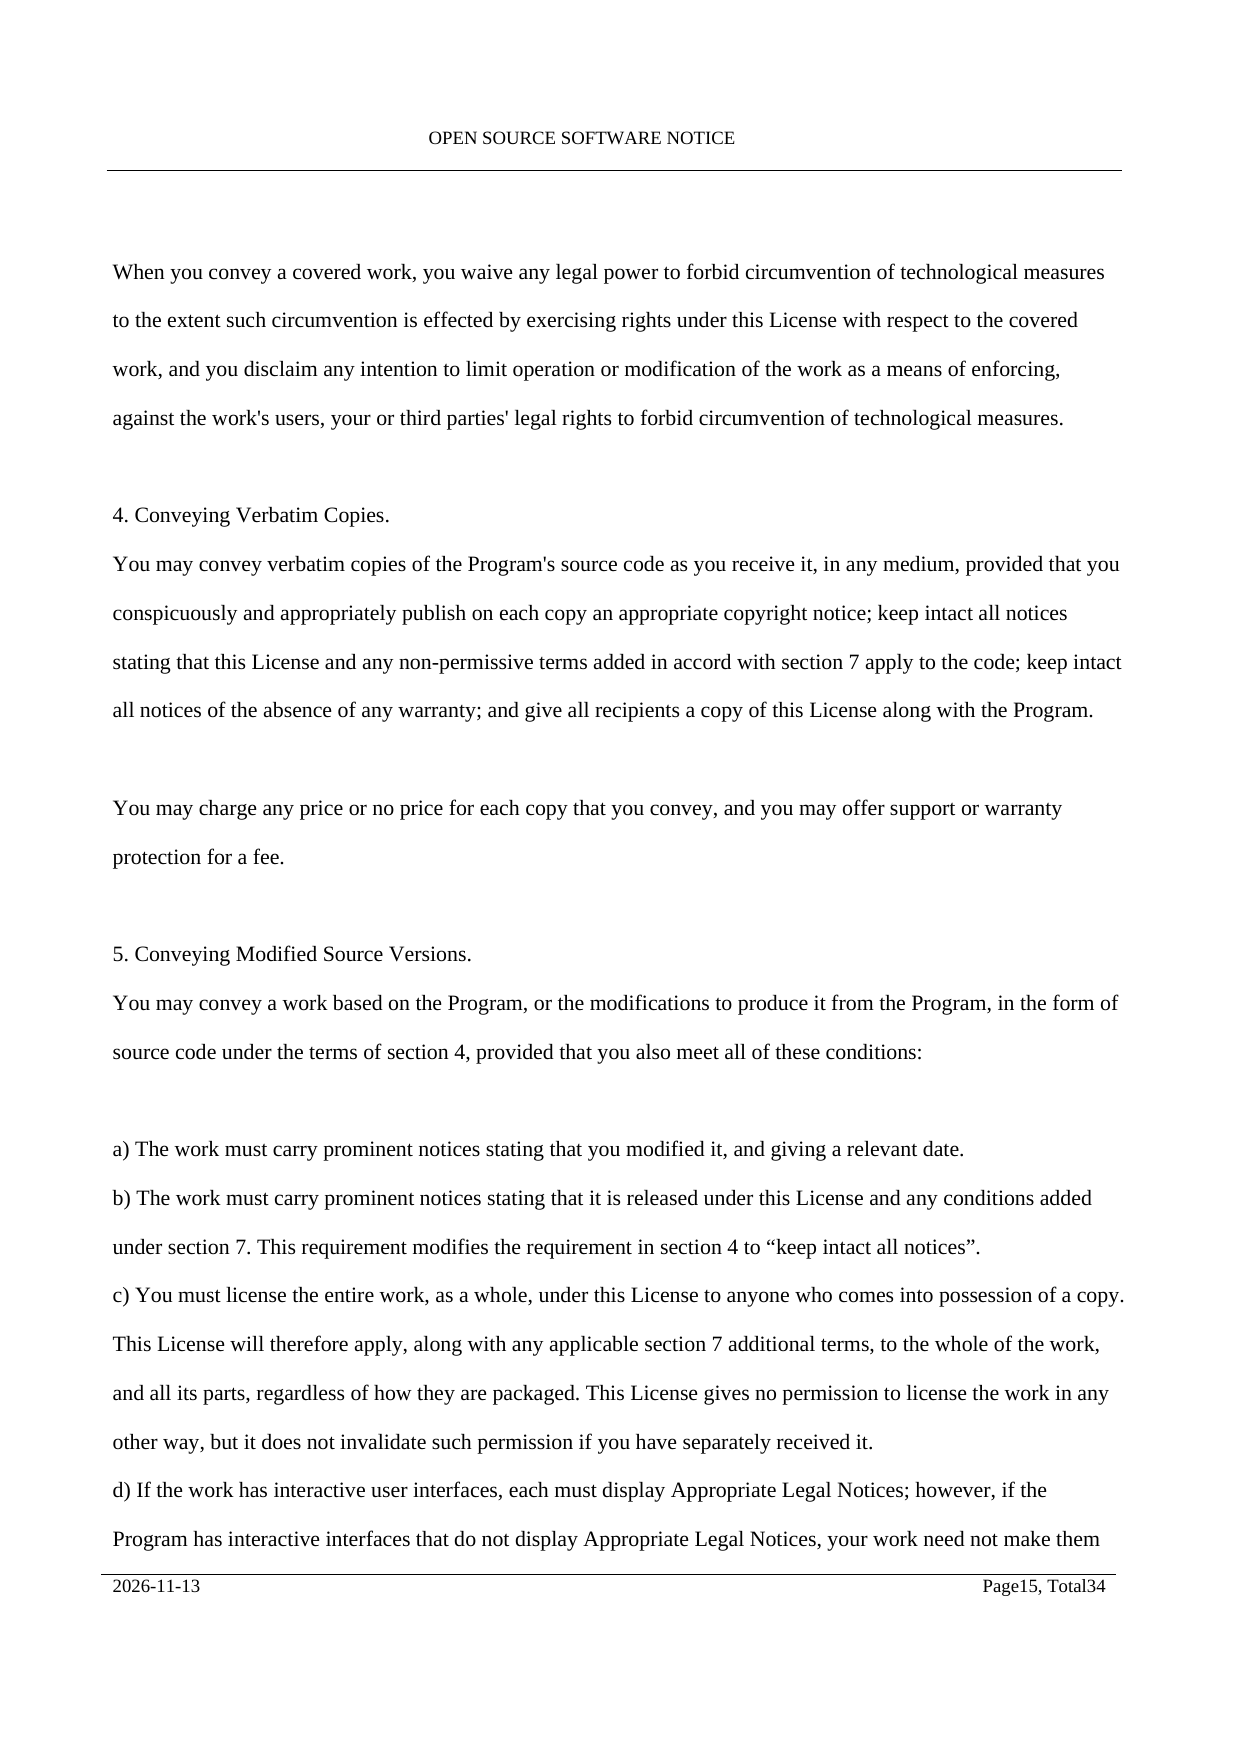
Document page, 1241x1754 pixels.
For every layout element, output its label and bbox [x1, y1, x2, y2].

text [112, 206, 1128, 1555]
